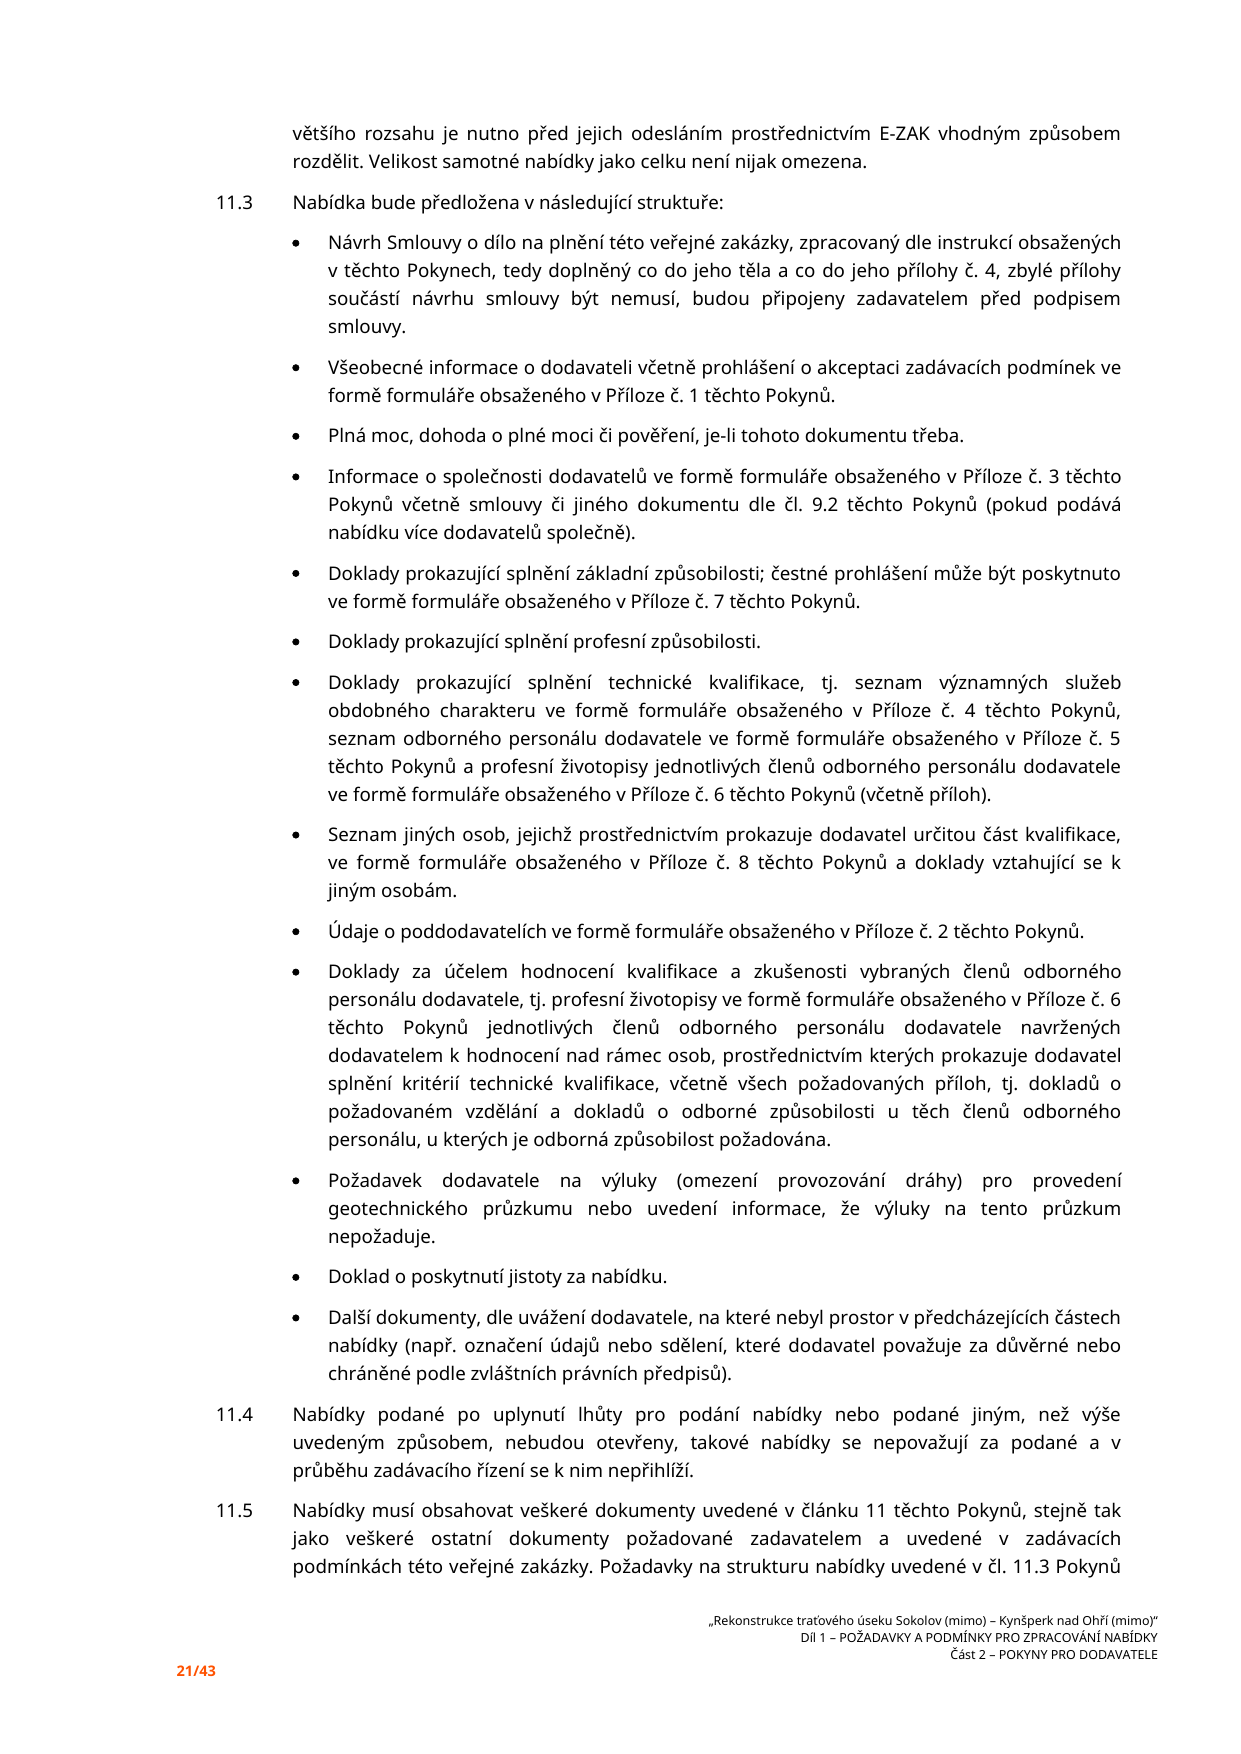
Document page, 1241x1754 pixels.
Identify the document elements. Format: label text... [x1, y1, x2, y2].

text Návrh Smlouvy o dílo na plnění této veřejné zakázky, zpracovaný dle instrukcí obsažených v těchto Pokynech, tedy doplněný co do jeho těla a co do jeho přílohy č. 4, zbylé přílohy součástí návrhu smlouvy být nemusí, budou připojeny zadavatelem před podpisem smlouvy. [292, 230, 1122, 339]
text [216, 1497, 1122, 1579]
text Další dokumenty, dle uvážení dodavatele, na které nebyl prostor v předcházejících částech nabídky (např. označení údajů nebo sdělení, které dodavatel považuje za důvěrné nebo chráněné podle zvláštních právních předpisů). [292, 1304, 1122, 1386]
text Doklady prokazující splnění základní způsobilosti; čestné prohlášení může být poskytnuto ve formě formuláře obsaženého v Příloze č. 7 těchto Pokynů. [292, 560, 1122, 613]
text Informace o společnosti dodavatelů ve formě formuláře obsaženého v Příloze č. 3 těchto Pokynů včetně smlouvy či jiného dokumentu dle čl. 9.2 těchto Pokynů (pokud podává nabídku více dodavatelů společně). [292, 463, 1122, 545]
text Údaje o poddodavatelích ve formě formuláře obsaženého v Příloze č. 2 těchto Pokynů. [292, 918, 1122, 944]
text Plná moc, dohoda o plné moci či pověření, je-li tohoto dokumentu třeba. [292, 423, 1122, 448]
text Doklady prokazující splnění technické kvalifikace, tj. seznam významných služeb obdobného charakteru ve formě formuláře obsaženého v Příloze č. 4 těchto Pokynů, seznam odborného personálu dodavatele ve formě formuláře obsaženého v Příloze č. 5 těchto Pokynů a profesní životopisy jednotlivých členů odborného personálu dodavatele ve formě formuláře obsaženého v Příloze č. 6 těchto Pokynů (včetně příloh). [292, 669, 1122, 807]
text Nabídka bude předložena v následující struktuře: [216, 189, 1122, 215]
text Všeobecné informace o dodavateli včetně prohlášení o akceptaci zadávacích podmínek ve formě formuláře obsaženého v Příloze č. 1 těchto Pokynů. [292, 354, 1122, 408]
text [216, 121, 1122, 174]
text Doklady za účelem hodnocení kvalifikace a zkušenosti vybraných členů odborného personálu dodavatele, tj. profesní životopisy ve formě formuláře obsaženého v Příloze č. 6 těchto Pokynů jednotlivých členů odborného personálu dodavatele navržených dodavatelem k hodnocení nad rámec osob, prostřednictvím kterých prokazuje dodavatel splnění kritérií technické kvalifikace, včetně všech požadovaných příloh, tj. dokladů o požadovaném vzdělání a dokladů o odborné způsobilosti u těch členů odborného personálu, u kterých je odborná způsobilost požadována. [292, 959, 1122, 1152]
text Nabídky podané po uplynutí lhůty pro podání nabídky nebo podané jiným, než výše uvedeným způsobem, nebudou otevřeny, takové nabídky se nepovažují za podané a v průběhu zadávacího řízení se k nim nepřihlíží. [216, 1401, 1122, 1482]
text Doklad o poskytnutí jistoty za nabídku. [292, 1264, 1122, 1289]
text Doklady prokazující splnění profesní způsobilosti. [292, 628, 1122, 654]
text Seznam jiných osob, jejichž prostřednictvím prokazuje dodavatel určitou část kvalifikace, ve formě formuláře obsaženého v Příloze č. 8 těchto Pokynů a doklady vztahující se k jiným osobám. [292, 822, 1122, 903]
text Požadavek dodavatele na výluky (omezení provozování dráhy) pro provedení geotechnického průzkumu nebo uvedení informace, že výluky na tento průzkum nepožaduje. [292, 1167, 1122, 1249]
